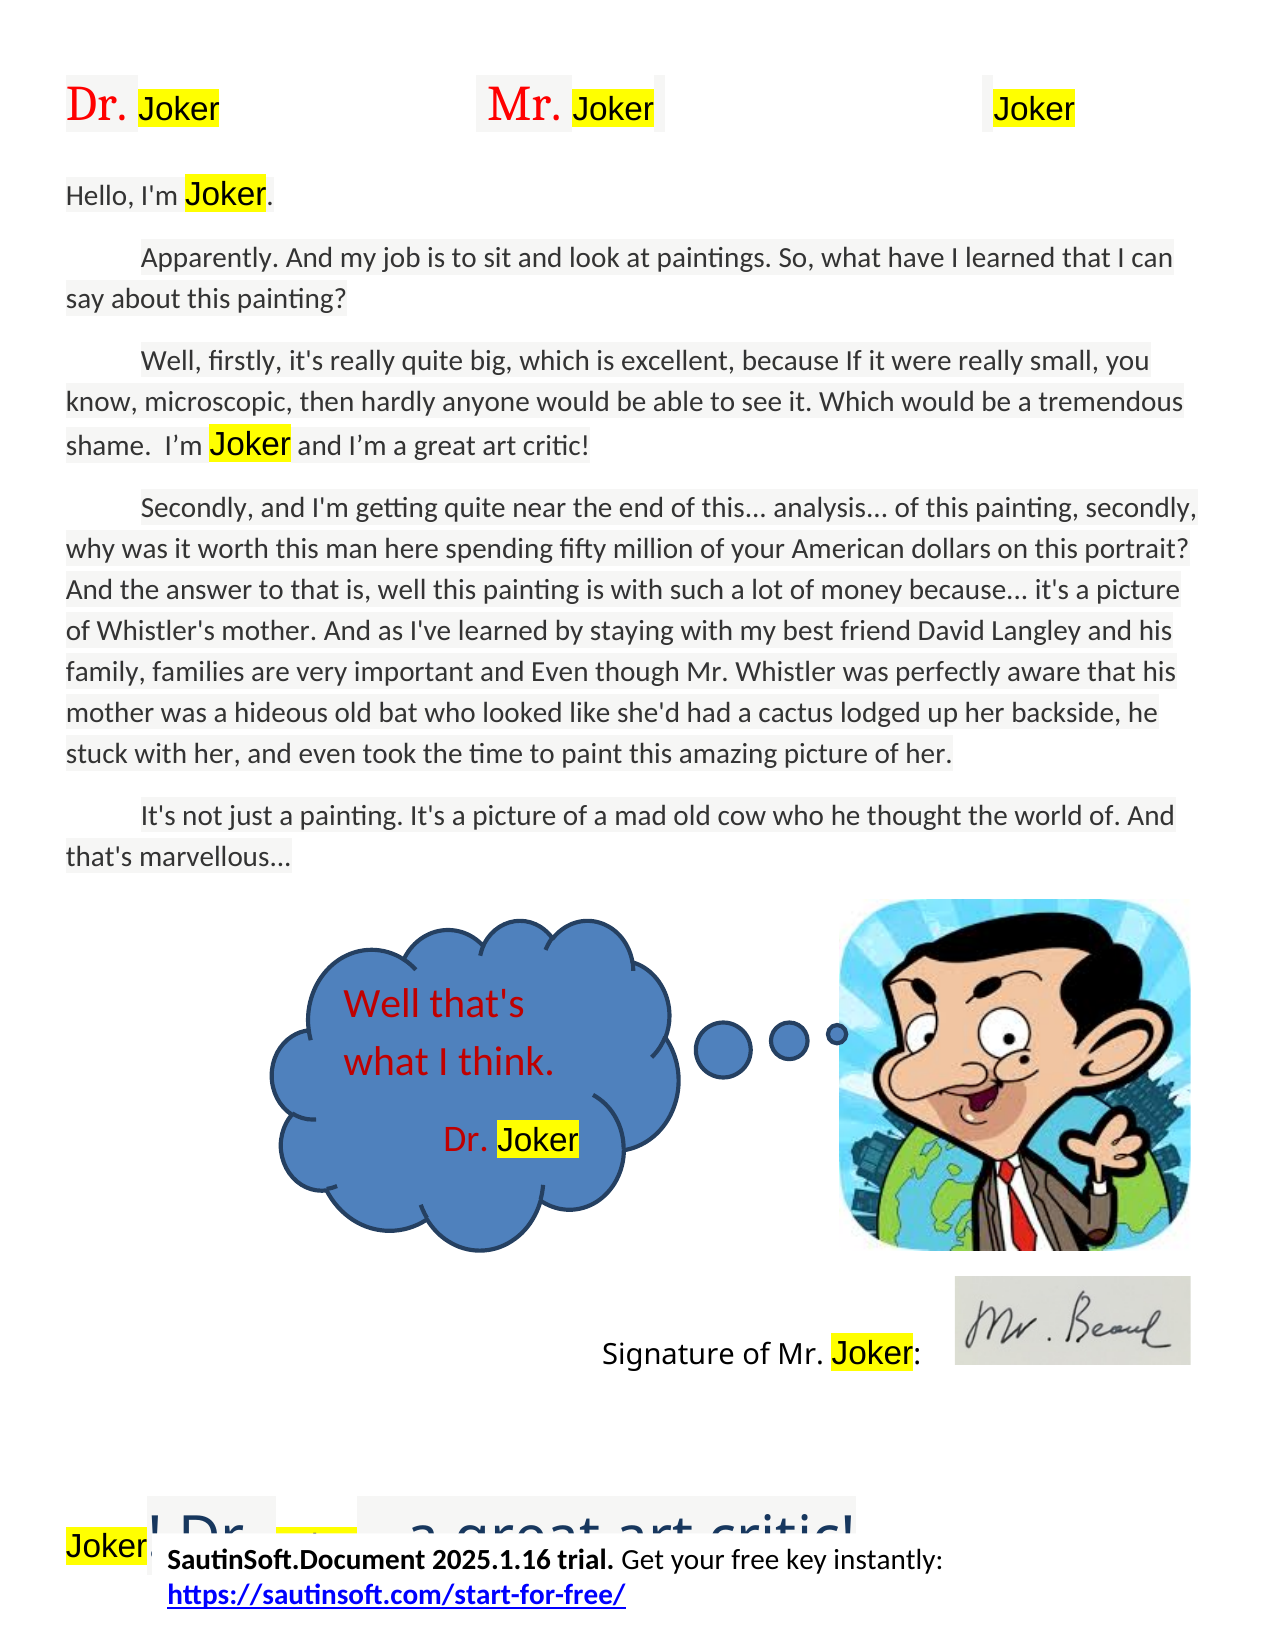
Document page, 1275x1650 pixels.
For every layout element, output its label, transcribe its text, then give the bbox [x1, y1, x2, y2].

text It's not just a painting. It's a picture of a mad old cow who he thought the world of. And that's marvellous... [66, 797, 1209, 873]
text Well, firstly, it's really quite big, which is excellent, because If it were really small, you know, microscopic, then hardly anyone would be able to see it. Which would be a tremendous shame. I’m Joker and I’m a great art critic! [66, 342, 1209, 463]
text Signature of Mr. Joker: [66, 1276, 1209, 1373]
text Secondly, and I'm getting quite near the end of this... analysis... of this painting, secondly, why was it worth this man here spending fifty million of your American dollars on this portrait? And the answer to that is, well this painting is with such a lot of money because... it's a picture of Whistler's mother. And as I've learned by staying with my best friend David Langley and his family, families are very important and Even though Mr. Whistler was perfectly aware that his mother was a hideous old bat who looked like she'd had a cactus lodged up her backside, he stuck with her, and even took the time to paint this amazing picture of her. [66, 489, 1209, 771]
text Apparently. And my job is to sit and look at paintings. So, what have I learned that I can say about this painting? [66, 239, 1209, 316]
picture [839, 899, 1191, 1251]
picture [954, 1276, 1191, 1365]
text Hello, I'm Joker. [66, 132, 1209, 212]
